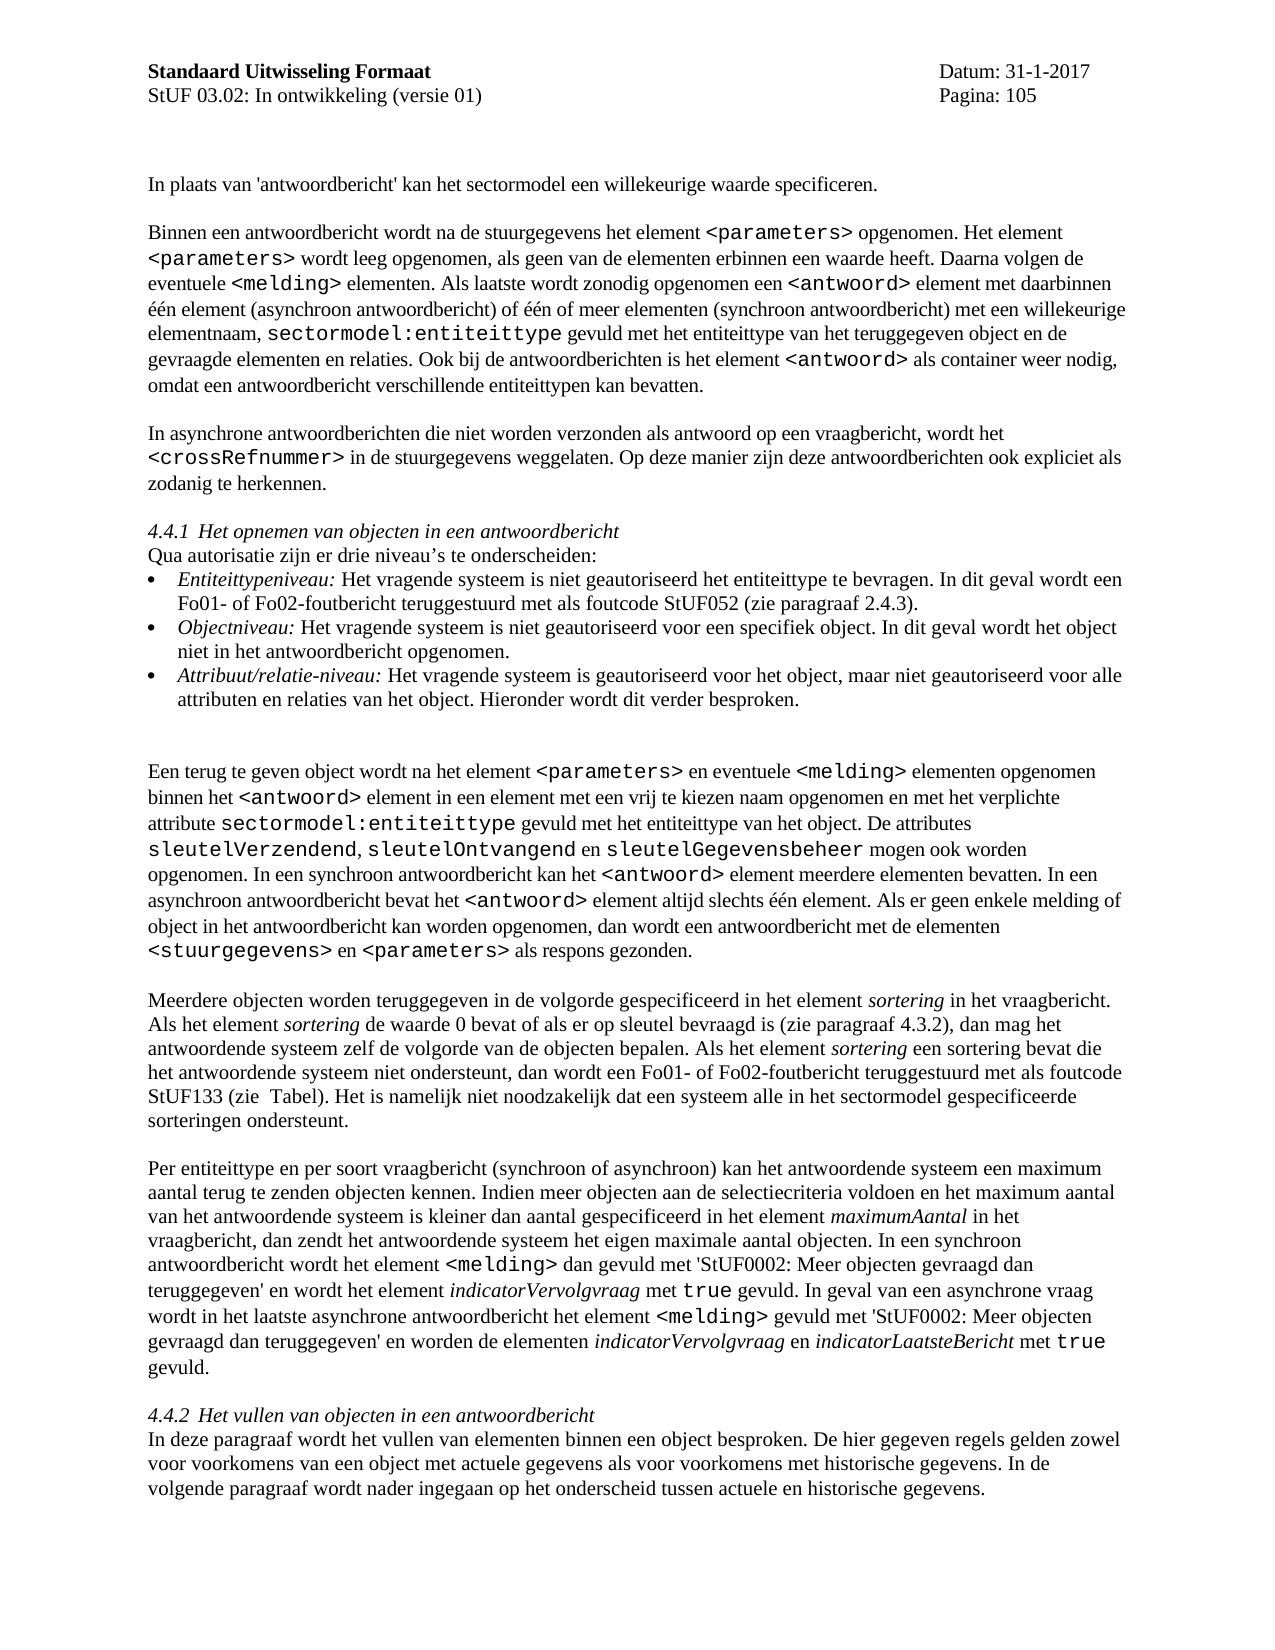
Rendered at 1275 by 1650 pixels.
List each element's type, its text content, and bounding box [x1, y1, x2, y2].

text In plaats van 'antwoordbericht' kan het sectormodel een willekeurige waarde specificeren. [148, 172, 1127, 196]
text In deze paragraaf wordt het vullen van elementen binnen een object besproken. De hier gegeven regels gelden zowel voor voorkomens van een object met actuele gegevens als voor voorkomens met historische gegevens. In de volgende paragraaf wordt nader ingegaan op het onderscheid tussen actuele en historische gegevens. [148, 1427, 1127, 1499]
list Attribuut/relatie-niveau: Het vragende systeem is geautoriseerd voor het object, maar niet geautoriseerd voor alle attributen en relaties van het object. Hieronder wordt dit verder besproken. [148, 663, 1127, 711]
text Qua autorisatie zijn er drie niveau’s te onderscheiden: [148, 543, 1127, 567]
text In asynchrone antwoordberichten die niet worden verzonden als antwoord op een vraagbericht, wordt het <crossRefnummer> in de stuurgegevens weggelaten. Op deze manier zijn deze antwoordberichten ook expliciet als zodanig te herkennen. [148, 421, 1127, 494]
text Een terug te geven object wordt na het element <parameters> en eventuele <melding> elementen opgenomen binnen het <antwoord> element in een element met een vrij te kiezen naam opgenomen en met het verplichte attribute sectormodel:entiteittype gevuld met het entiteittype van het object. De attributes sleutelVerzendend, sleutelOntvangend en sleutelGegevensbeheer mogen ook worden opgenomen. In een synchroon antwoordbericht kan het <antwoord> element meerdere elementen bevatten. In een asynchroon antwoordbericht bevat het <antwoord> element altijd slechts één element. Als er geen enkele melding of object in het antwoordbericht kan worden opgenomen, dan wordt een antwoordbericht met de elementen <stuurgegevens> en <parameters> als respons gezonden. [148, 759, 1127, 963]
text Per entiteittype en per soort vraagbericht (synchroon of asynchroon) kan het antwoordende systeem een maximum aantal terug te zenden objecten kennen. Indien meer objecten aan de selectiecriteria voldoen en het maximum aantal van het antwoordende systeem is kleiner dan aantal gespecificeerd in het element maximumAantal in het vraagbericht, dan zendt het antwoordende systeem het eigen maximale aantal objecten. In een synchroon antwoordbericht wordt het element <melding> dan gevuld met 'StUF0002: Meer objecten gevraagd dan teruggegeven' en wordt het element indicatorVervolgvraag met true gevuld. In geval van een asynchrone vraag wordt in het laatste asynchrone antwoordbericht het element <melding> gevuld met 'StUF0002: Meer objecten gevraagd dan teruggegeven' en worden de elementen indicatorVervolgvraag en indicatorLaatsteBericht met true gevuld. [148, 1156, 1127, 1379]
text Meerdere objecten worden teruggegeven in de volgorde gespecificeerd in het element sortering in het vraagbericht. Als het element sortering de waarde 0 bevat of als er op sleutel bevraagd is (zie paragraaf 6.3.2), dan mag het antwoordende systeem zelf de volgorde van de objecten bepalen. Als het element sortering een sortering bevat die het antwoordende systeem niet ondersteunt, dan wordt een Fo01- of Fo02-foutbericht teruggestuurd met als foutcode StUF133 (zie Tabel). Het is namelijk niet noodzakelijk dat een systeem alle in het sectormodel gespecificeerde sorteringen ondersteunt. [148, 987, 1127, 1132]
list Objectniveau: Het vragende systeem is niet geautoriseerd voor een specifiek object. In dit geval wordt het object niet in het antwoordbericht opgenomen. [148, 615, 1127, 663]
text Binnen een antwoordbericht wordt na de stuurgegevens het element <parameters> opgenomen. Het element <parameters> wordt leeg opgenomen, als geen van de elementen erbinnen een waarde heeft. Daarna volgen de eventuele <melding> elementen. Als laatste wordt zonodig opgenomen een <antwoord> element met daarbinnen één element (asynchroon antwoordbericht) of één of meer elementen (synchroon antwoordbericht) met een willekeurige elementnaam, sectormodel:entiteittype gevuld met het entiteittype van het teruggegeven object en de gevraagde elementen en relaties. Ook bij de antwoordberichten is het element <antwoord> als container weer nodig, omdat een antwoordbericht verschillende entiteittypen kan bevatten. [148, 220, 1127, 397]
list Entiteittypeniveau: Het vragende systeem is niet geautoriseerd het entiteittype te bevragen. In dit geval wordt een Fo01- of Fo02-foutbericht teruggestuurd met als foutcode StUF052 (zie paragraaf 4.4.3). [148, 567, 1127, 615]
subtitle Het vullen van objecten in een antwoordbericht [148, 1403, 1127, 1427]
subtitle Het opnemen van objecten in een antwoordbericht [148, 519, 1127, 543]
